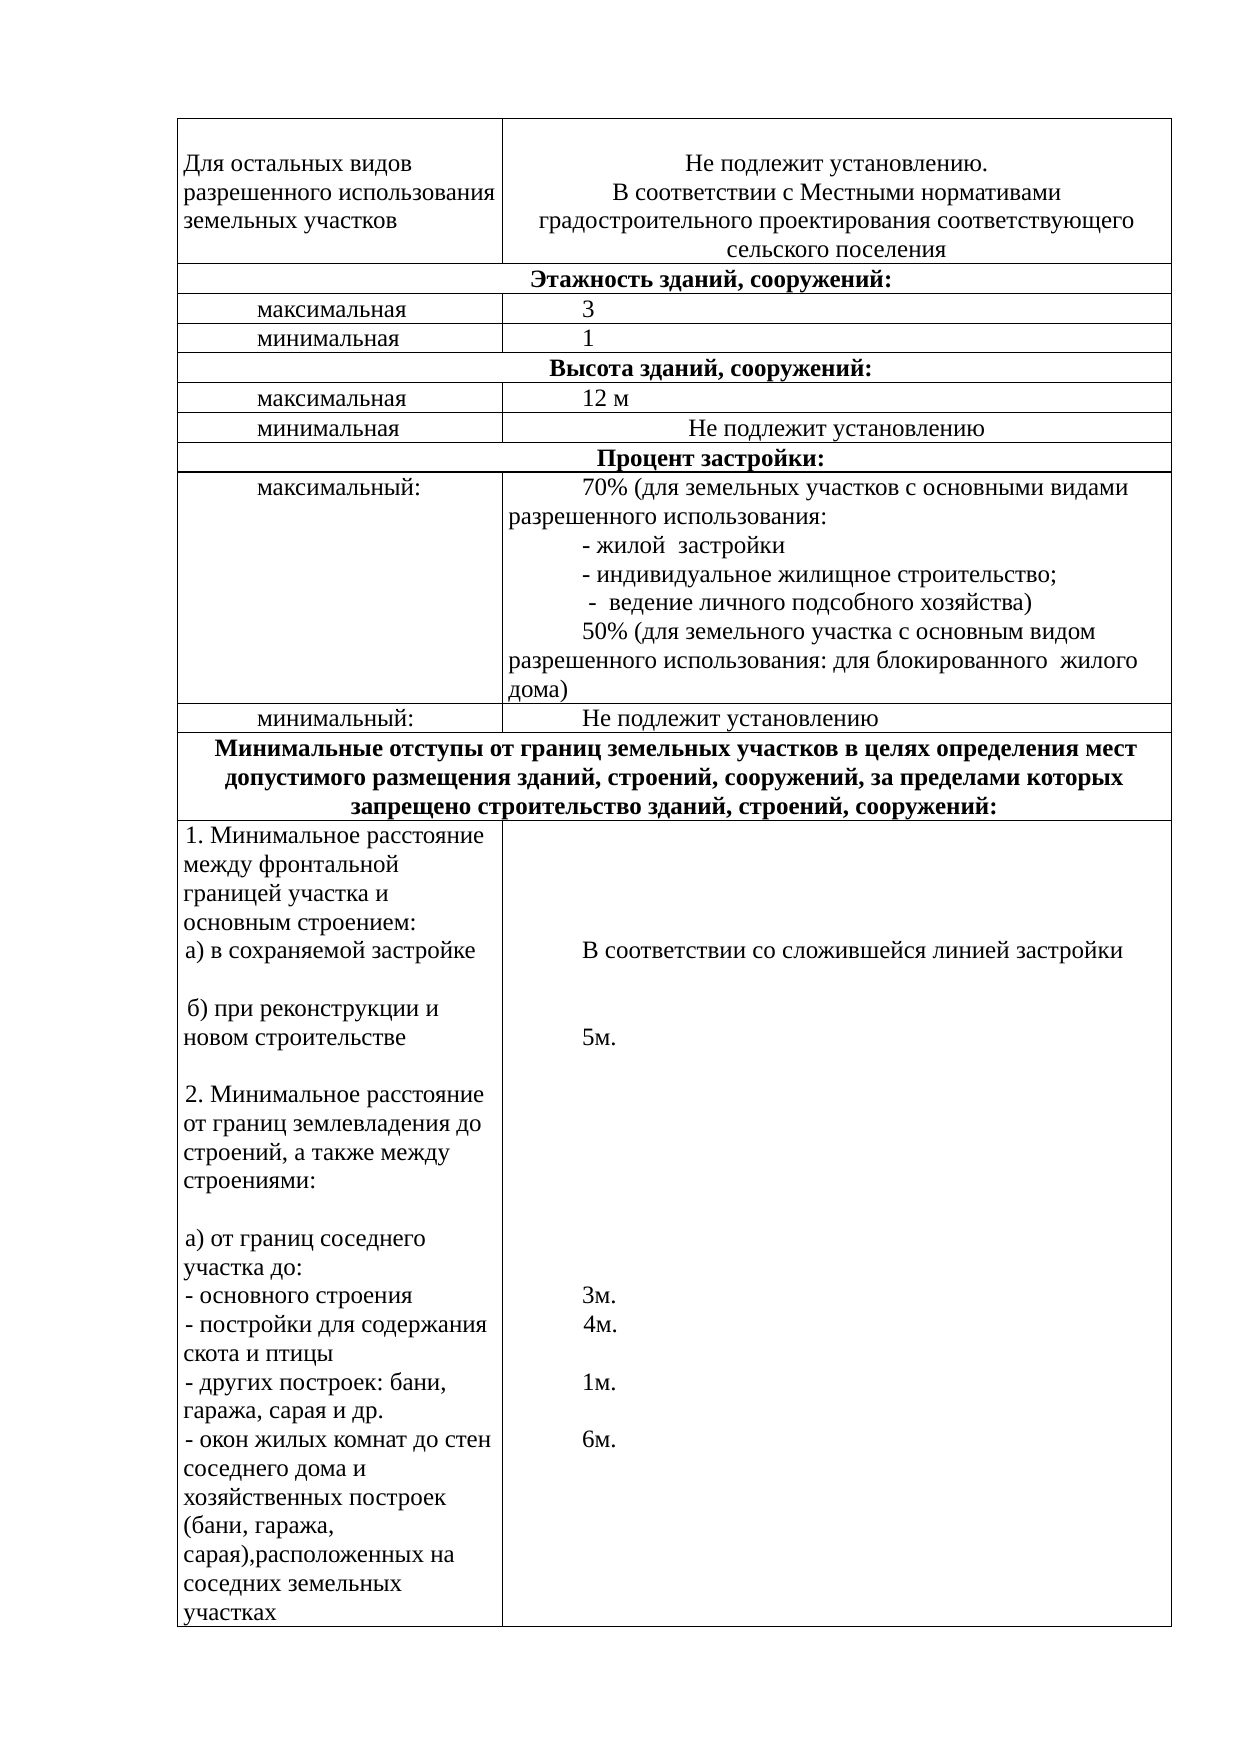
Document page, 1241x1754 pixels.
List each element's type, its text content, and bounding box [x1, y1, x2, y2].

table_cell Процент застройки: [178, 443, 1171, 471]
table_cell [178, 119, 502, 263]
table_cell максимальный: [178, 473, 502, 702]
table_cell 1 [503, 324, 1171, 352]
table_cell Минимальные отступы от границ земельных участков в целях определения мест допустимого размещения зданий, строений, сооружений, за пределами которых запрещено строительство зданий, строений, сооружений: [178, 733, 1171, 819]
table_cell максимальная [178, 294, 502, 322]
table_cell 12 м [503, 383, 1171, 412]
table_cell 3 [503, 294, 1171, 322]
table_cell 70% (для земельных участков с основными видами разрешенного использования: - жилой застройки - индивидуальное жилищное строительство; - ведение личного подсобного хозяйства) 50% (для земельного участка с основным видом разрешенного использования: для блокированного жилого дома) [503, 473, 1171, 702]
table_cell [503, 821, 1171, 1626]
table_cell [503, 119, 1171, 263]
table_cell Высота зданий, сооружений: [178, 353, 1171, 382]
table_cell минимальная [178, 413, 502, 442]
table_cell Этажность зданий, сооружений: [178, 264, 1171, 293]
table_cell максимальная [178, 383, 502, 412]
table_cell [178, 821, 502, 1626]
table_cell Не подлежит установлению [503, 413, 1171, 442]
table_cell Не подлежит установлению [503, 704, 1171, 732]
table_cell минимальная [178, 324, 502, 352]
table_cell минимальный: [178, 704, 502, 732]
